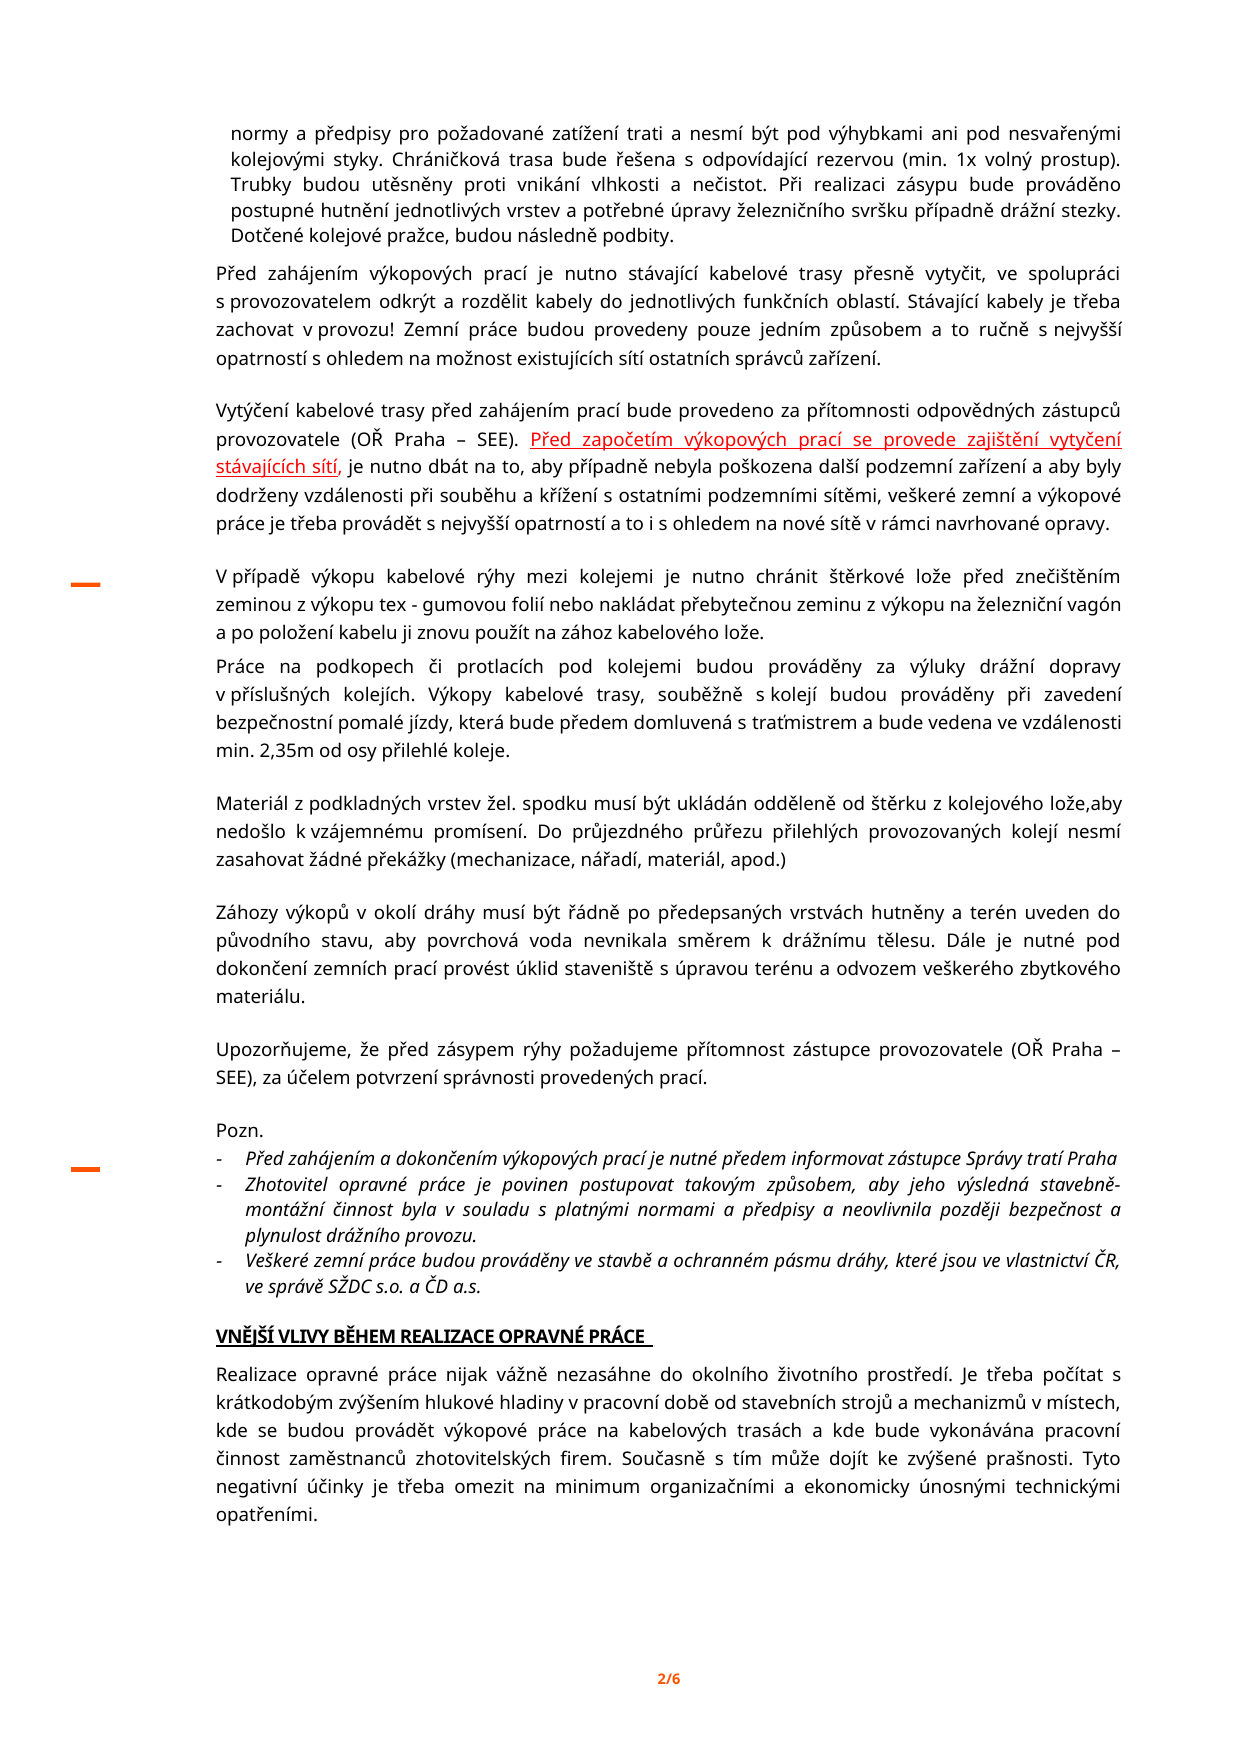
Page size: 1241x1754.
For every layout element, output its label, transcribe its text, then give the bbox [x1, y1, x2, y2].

text Materiál z podkladných vrstev žel. spodku musí být ukládán odděleně od štěrku z kolejového lože,aby nedošlo k vzájemnému promísení. Do průjezdného průřezu přilehlých provozovaných kolejí nesmí zasahovat žádné překážky (mechanizace, nářadí, materiál, apod.) [216, 790, 1122, 872]
text Práce na podkopech či protlacích pod kolejemi budou prováděny za výluky drážní dopravy v příslušných kolejích. Výkopy kabelové trasy, souběžně s kolejí budou prováděny při zavedení bezpečnostní pomalé jízdy, která bude předem domluvená s traťmistrem a bude vedena ve vzdálenosti min. 2,35m od osy přilehlé koleje. [216, 653, 1122, 763]
text Realizace opravné práce nijak vážně nezasáhne do okolního životního prostředí. Je třeba počítat s krátkodobým zvýšením hlukové hladiny v pracovní době od stavebních strojů a mechanizmů v místech, kde se budou provádět výkopové práce na kabelových trasách a kde bude vykonávána pracovní činnost zaměstnanců zhotovitelských firem. Současně s tím může dojít ke zvýšené prašnosti. Tyto negativní účinky je třeba omezit na minimum organizačními a ekonomicky únosnými technickými opatřeními. [216, 1362, 1122, 1527]
text Před zahájením výkopových prací je nutno stávající kabelové trasy přesně vytyčit, ve spolupráci s provozovatelem odkrýt a rozdělit kabely do jednotlivých funkčních oblastí. Stávající kabely je třeba zachovat v provozu! Zemní práce budou provedeny pouze jedním způsobem a to ručně s nejvyšší opatrností s ohledem na možnost existujících sítí ostatních správců zařízení. [216, 261, 1122, 370]
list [216, 121, 1122, 248]
text Pozn. [216, 1117, 1122, 1143]
text Upozorňujeme, že před zásypem rýhy požadujeme přítomnost zástupce provozovatele (OŘ Praha – SEE), za účelem potvrzení správnosti provedených prací. [216, 1036, 1122, 1090]
text Záhozy výkopů v okolí dráhy musí být řádně po předepsaných vrstvách hutněny a terén uveden do původního stavu, aby povrchová voda nevnikala směrem k drážnímu tělesu. Dále je nutné pod dokončení zemních prací provést úklid staveniště s úpravou terénu a odvozem veškerého zbytkového materiálu. [216, 899, 1122, 1009]
list Před zahájením a dokončením výkopových prací je nutné předem informovat zástupce Správy tratí Praha [216, 1146, 1122, 1171]
text Vytýčení kabelové trasy před zahájením prací bude provedeno za přítomnosti odpovědných zástupců provozovatele (OŘ Praha – SEE). Před započetím výkopových prací se provede zajištění vytyčení stávajících sítí, je nutno dbát na to, aby případně nebyla poškozena další podzemní zařízení a aby byly dodrženy vzdálenosti při souběhu a křížení s ostatními podzemními sítěmi, veškeré zemní a výkopové práce je třeba provádět s nejvyšší opatrností a to i s ohledem na nové sítě v rámci navrhované opravy. [216, 398, 1122, 535]
subtitle VNĚJŠÍ VLIVY BĚHEM REALIZACE OPRAVNÉ PRÁCE [216, 1324, 1122, 1349]
list Zhotovitel opravné práce je povinen postupovat takovým způsobem, aby jeho výsledná stavebně-montážní činnost byla v souladu s platnými normami a předpisy a neovlivnila později bezpečnost a plynulost drážního provozu. [216, 1171, 1122, 1248]
list Veškeré zemní práce budou prováděny ve stavbě a ochranném pásmu dráhy, které jsou ve vlastnictví ČR, ve správě SŽDC s.o. a ČD a.s. [216, 1248, 1122, 1299]
text V případě výkopu kabelové rýhy mezi kolejemi je nutno chránit štěrkové lože před znečištěním zeminou z výkopu tex - gumovou folií nebo nakládat přebytečnou zeminu z výkopu na železniční vagón a po položení kabelu ji znovu použít na zához kabelového lože. [216, 563, 1122, 644]
